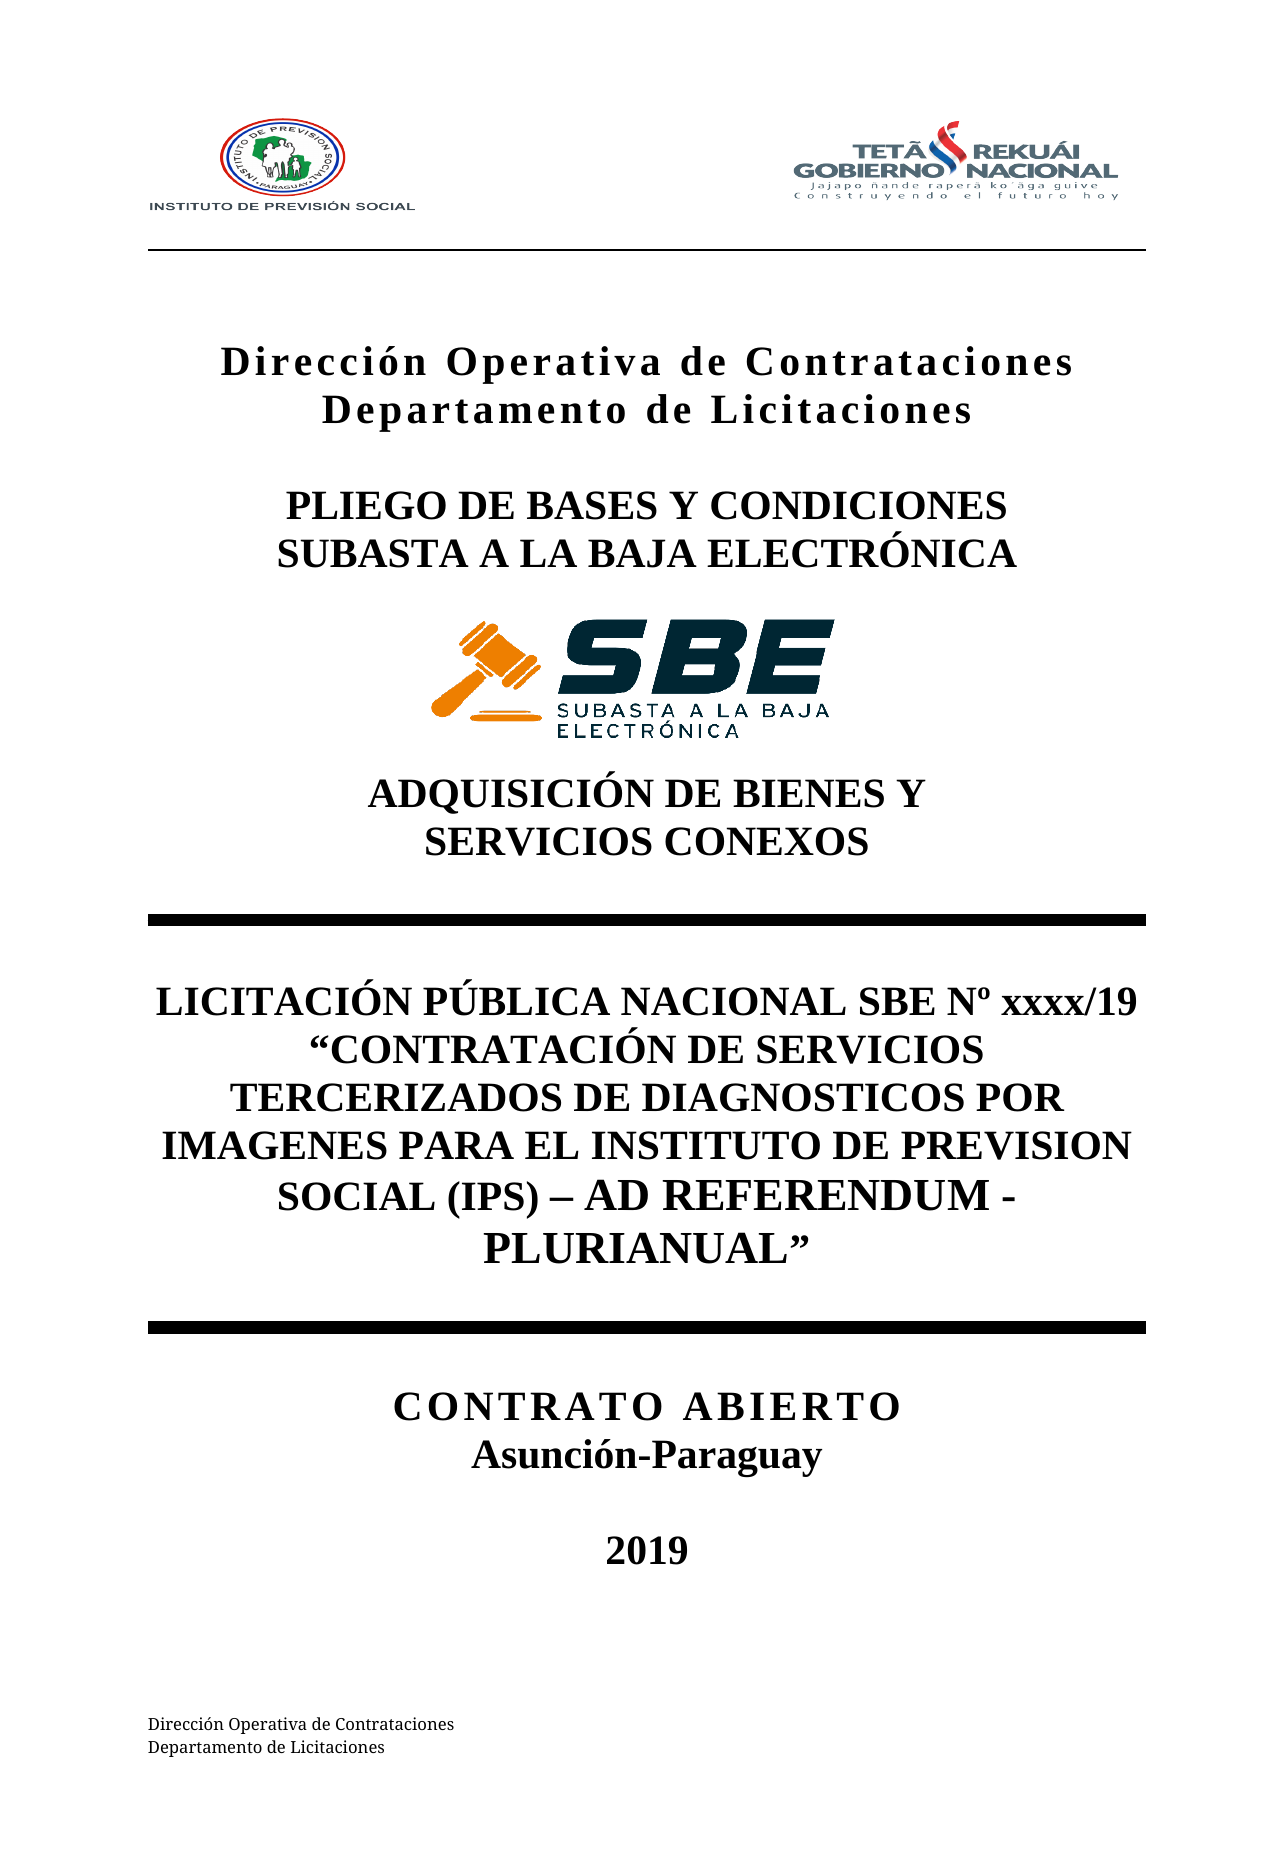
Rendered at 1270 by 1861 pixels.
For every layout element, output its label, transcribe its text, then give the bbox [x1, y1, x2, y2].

text SUBASTA A LA BAJA ELECTRÓNICA [148, 528, 1146, 576]
text PLIEGO DE BASES Y CONDICIONES [148, 481, 1146, 528]
text Asunción-Paraguay [148, 1430, 1146, 1478]
title Departamento de Licitaciones [148, 385, 1146, 433]
text “CONTRATACIÓN DE SERVICIOS TERCERIZADOS DE DIAGNOSTICOS POR IMAGENES PARA EL INSTITUTO DE PREVISION SOCIAL (IPS) – AD REFERENDUM - PLURIANUAL” [148, 1024, 1146, 1273]
picture [683, 731, 689, 739]
title CONTRATO ABIERTO [148, 1382, 1146, 1430]
text SERVICIOS CONEXOS [148, 816, 1146, 864]
text LICITACIÓN PÚBLICA NACIONAL SBE Nº xxxx/19 [148, 976, 1146, 1024]
picture [426, 618, 837, 739]
title Dirección Operativa de Contrataciones [148, 337, 1146, 385]
picture [147, 102, 1150, 219]
text ADQUISICIÓN DE BIENES Y [148, 768, 1146, 816]
picture [663, 726, 670, 735]
text 2019 [148, 1526, 1146, 1573]
